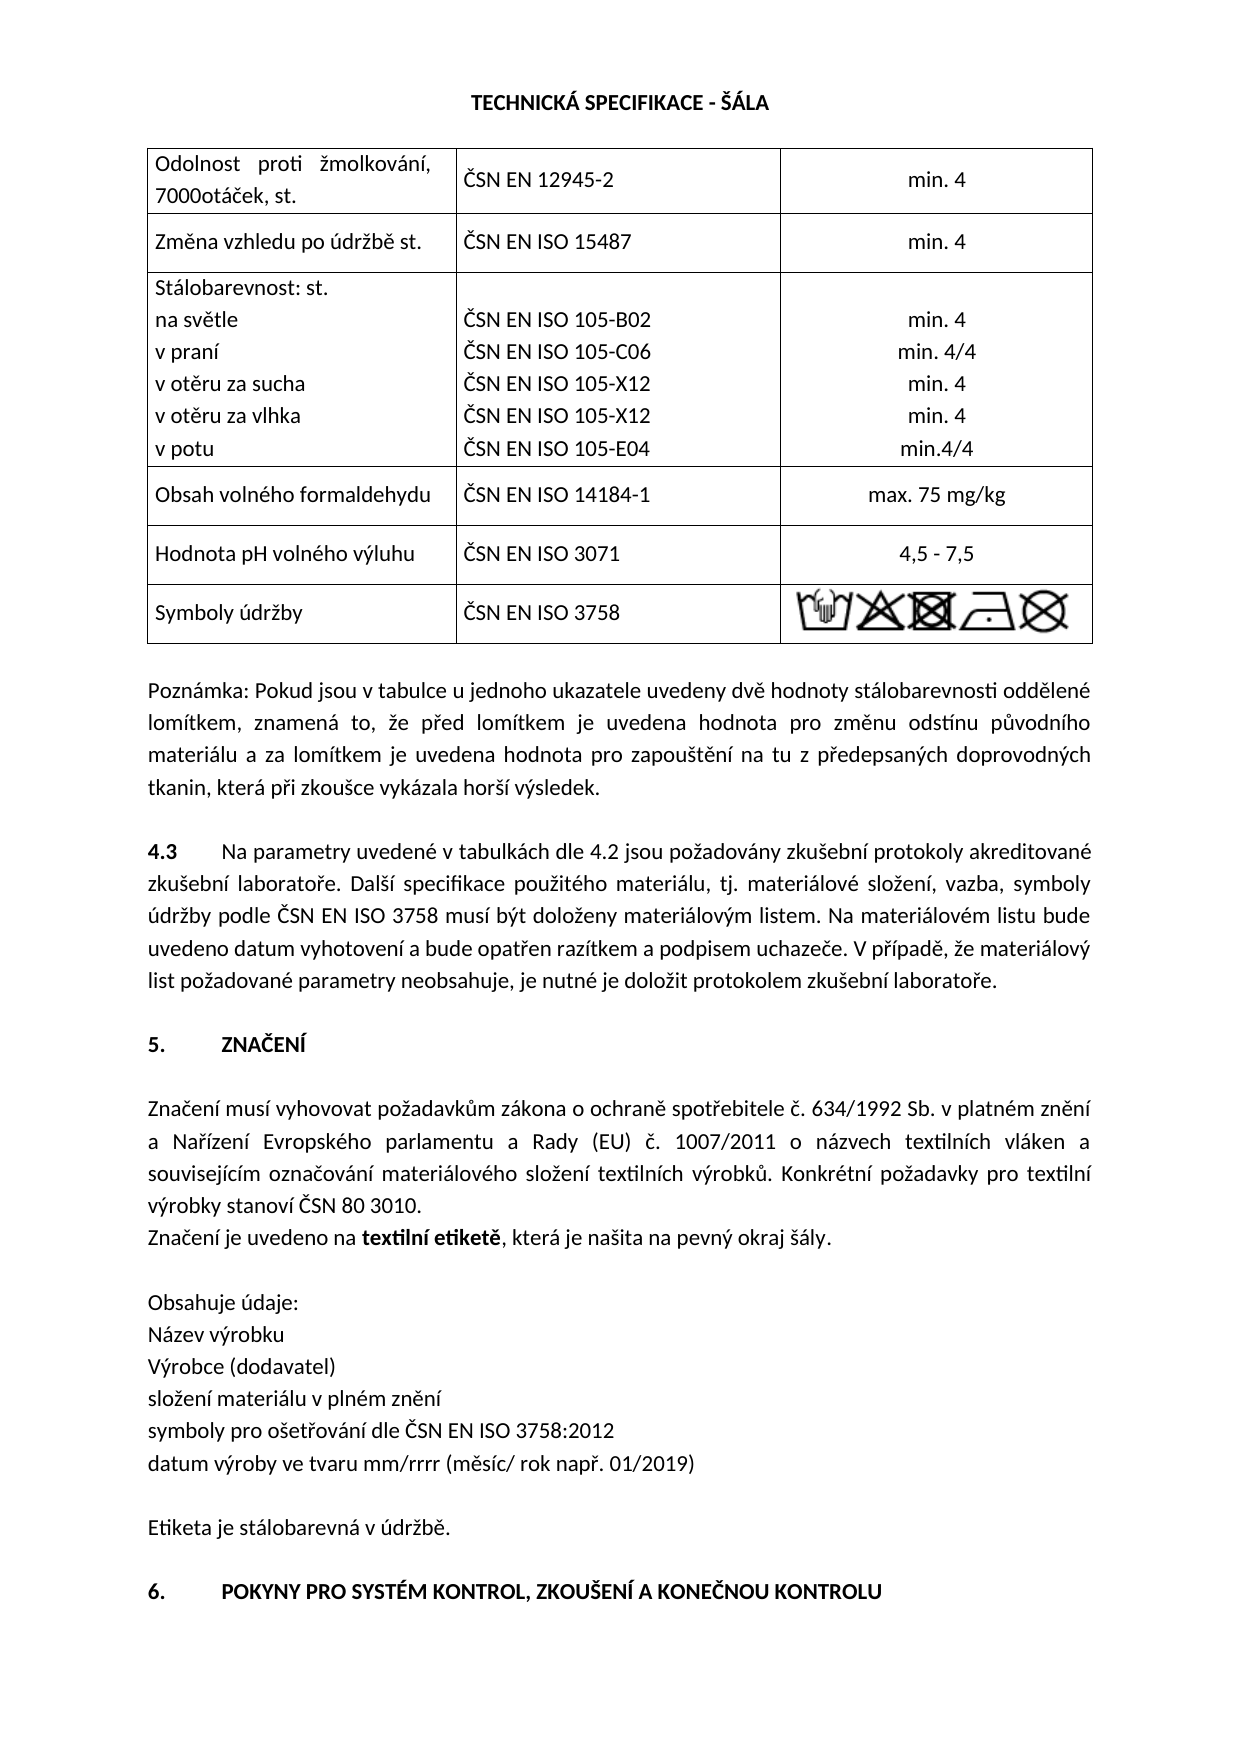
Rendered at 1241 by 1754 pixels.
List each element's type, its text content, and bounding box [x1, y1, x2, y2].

table_cell 4,5 - 7,5 [781, 526, 1092, 584]
text Značení musí vyhovovat požadavkům zákona o ochraně spotřebitele č. 634/1992 Sb. v platném znění a Nařízení Evropského parlamentu a Rady (EU) č. 1007/2011 o názvech textilních vláken a souvisejícím označování materiálového složení textilních výrobků. Konkrétní požadavky pro textilní výrobky stanoví ČSN 80 3010. [148, 1094, 1092, 1219]
table_cell Odolnost proti žmolkování, 7000otáček, st. [148, 149, 456, 213]
text Značení je uvedeno na textilní etiketě, která je našita na pevný okraj šály. [148, 1223, 1092, 1251]
list POKYNY PRO SYSTÉM KONTROL, ZKOUŠENÍ A KONEČNOU KONTROLU [148, 1577, 1092, 1605]
table_cell ČSN EN ISO 3071 [457, 526, 780, 584]
table_cell Hodnota pH volného výluhu [148, 526, 456, 584]
text Poznámka: Pokud jsou v tabulce u jednoho ukazatele uvedeny dvě hodnoty stálobarevnosti oddělené lomítkem, znamená to, že před lomítkem je uvedena hodnota pro změnu odstínu původního materiálu a za lomítkem je uvedena hodnota pro zapouštění na tu z předepsaných doprovodných tkanin, která při zkoušce vykázala horší výsledek. [148, 676, 1092, 801]
picture [788, 585, 1073, 639]
text datum výroby ve tvaru mm/rrrr (měsíc/ rok např. 01/2019) [148, 1449, 1092, 1477]
text složení materiálu v plném znění [148, 1384, 1092, 1412]
table_cell min. 4 [781, 149, 1092, 213]
table_cell min. 4 min. 4/4 min. 4 min. 4 min.4/4 [781, 273, 1092, 466]
text Etiketa je stálobarevná v údržbě. [148, 1513, 1092, 1541]
table_cell Symboly údržby [148, 585, 456, 643]
table_cell ČSN EN 12945-2 [457, 149, 780, 213]
table_cell [781, 585, 1092, 643]
text Obsahuje údaje: [148, 1288, 1092, 1316]
table_cell max. 75 mg/kg [781, 467, 1092, 525]
table_cell Změna vzhledu po údržbě st. [148, 214, 456, 272]
table_cell Obsah volného formaldehydu [148, 467, 456, 525]
table_cell ČSN EN ISO 3758 [457, 585, 780, 643]
table_cell ČSN EN ISO 105-B02 ČSN EN ISO 105-C06 ČSN EN ISO 105-X12 ČSN EN ISO 105-X12 ČSN EN ISO 105-E04 [457, 273, 780, 466]
text Název výrobku [148, 1320, 1092, 1348]
text symboly pro ošetřování dle ČSN EN ISO 3758:2012 [148, 1416, 1092, 1444]
list Na parametry uvedené v tabulkách dle 4.2 jsou požadovány zkušební protokoly akreditované zkušební laboratoře. Další specifikace použitého materiálu, tj. materiálové složení, vazba, symboly údržby podle ČSN EN ISO 3758 musí být doloženy materiálovým listem. Na materiálovém listu bude uvedeno datum vyhotovení a bude opatřen razítkem a podpisem uchazeče. V případě, že materiálový list požadované parametry neobsahuje, je nutné je doložit protokolem zkušební laboratoře. [148, 837, 1092, 994]
list ZNAČENÍ [148, 1030, 1092, 1058]
table_cell ČSN EN ISO 14184-1 [457, 467, 780, 525]
table_cell ČSN EN ISO 15487 [457, 214, 780, 272]
table_cell min. 4 [781, 214, 1092, 272]
table_cell Stálobarevnost: st. na světle v praní v otěru za sucha v otěru za vlhka v potu [148, 273, 456, 466]
text Výrobce (dodavatel) [148, 1352, 1092, 1380]
